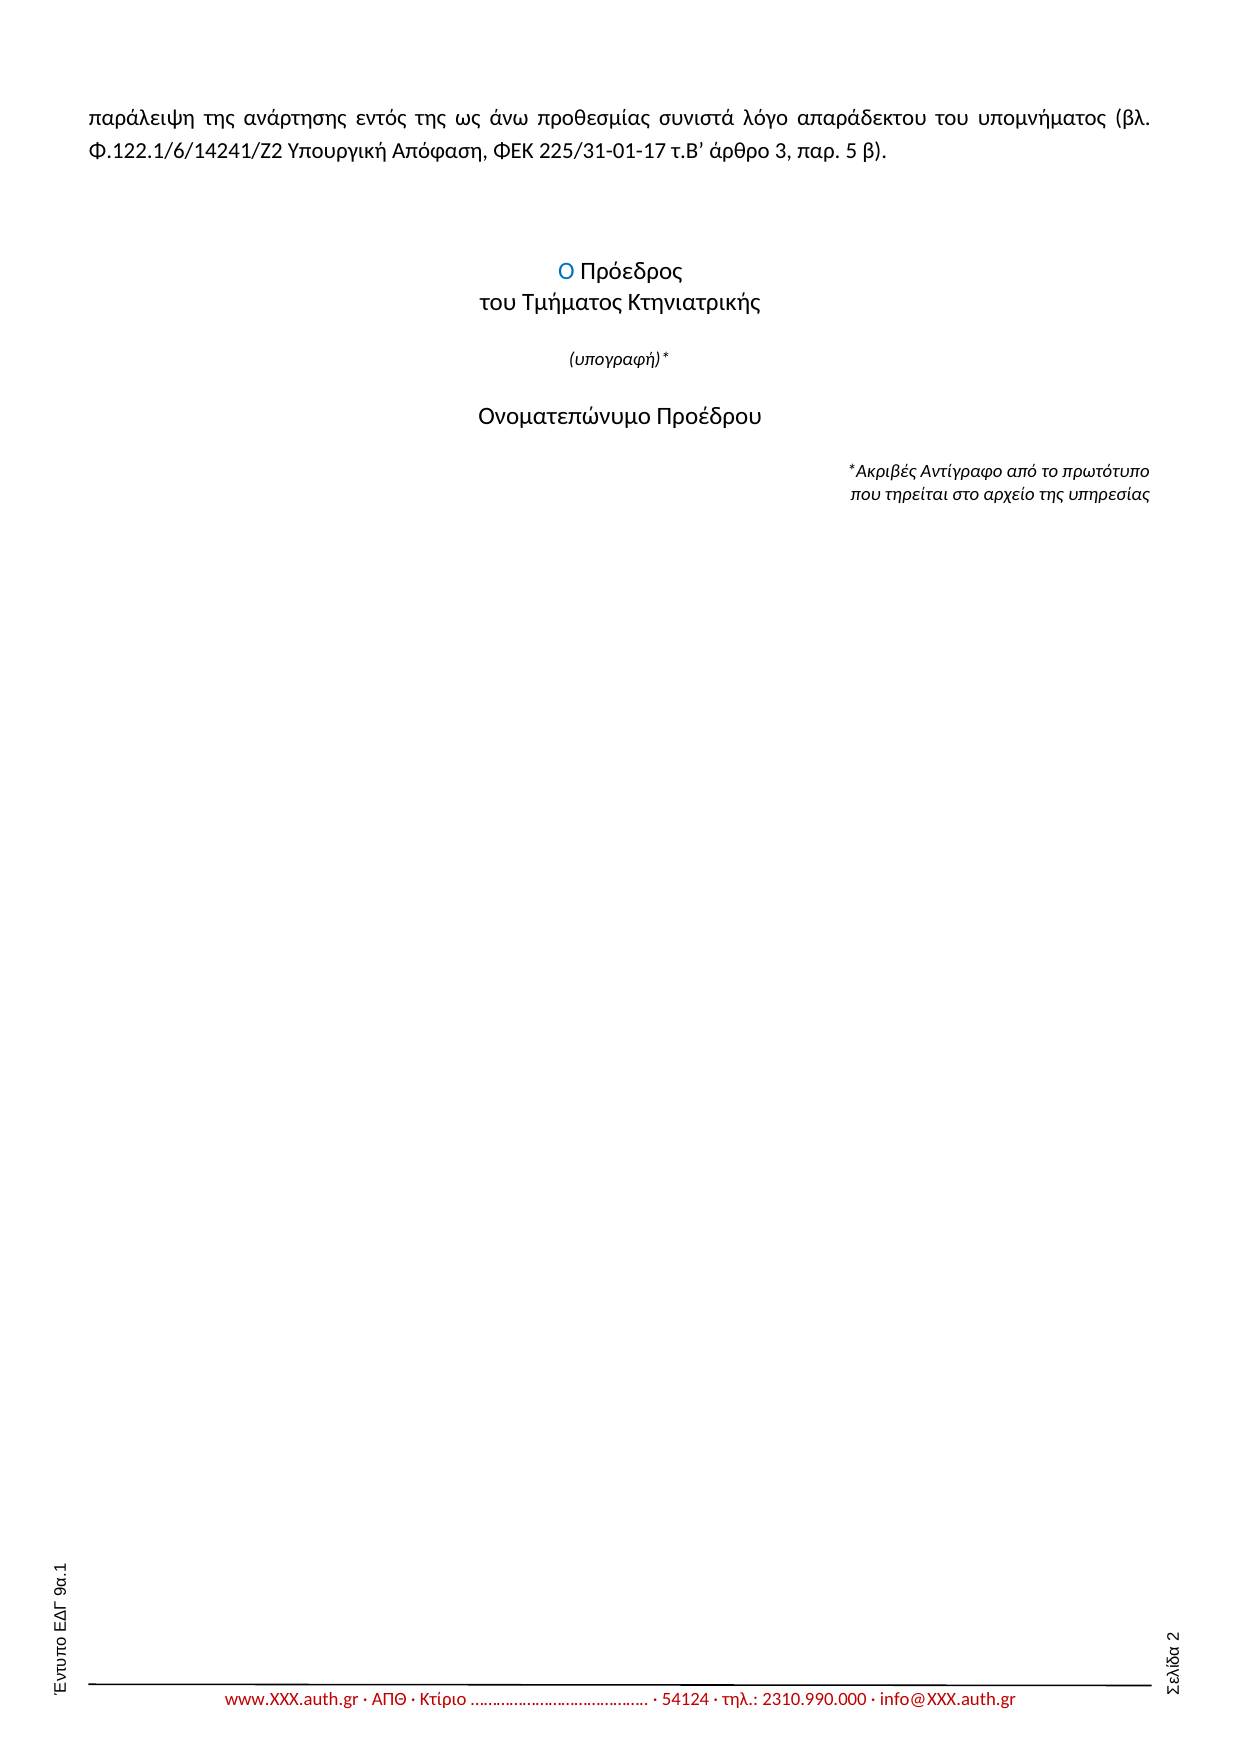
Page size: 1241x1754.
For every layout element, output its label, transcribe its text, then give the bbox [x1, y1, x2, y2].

text (υπογραφή)* [89, 347, 1152, 370]
text του Τμήματος Κτηνιατρικής [89, 286, 1152, 317]
text Ο Πρόεδρος [89, 256, 1152, 286]
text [89, 103, 1152, 164]
text που τηρείται στο αρχείο της υπηρεσίας [89, 482, 1152, 505]
text Ονοματεπώνυμο Προέδρου [89, 401, 1152, 431]
text *Ακριβές Αντίγραφο από το πρωτότυπο [89, 459, 1152, 482]
